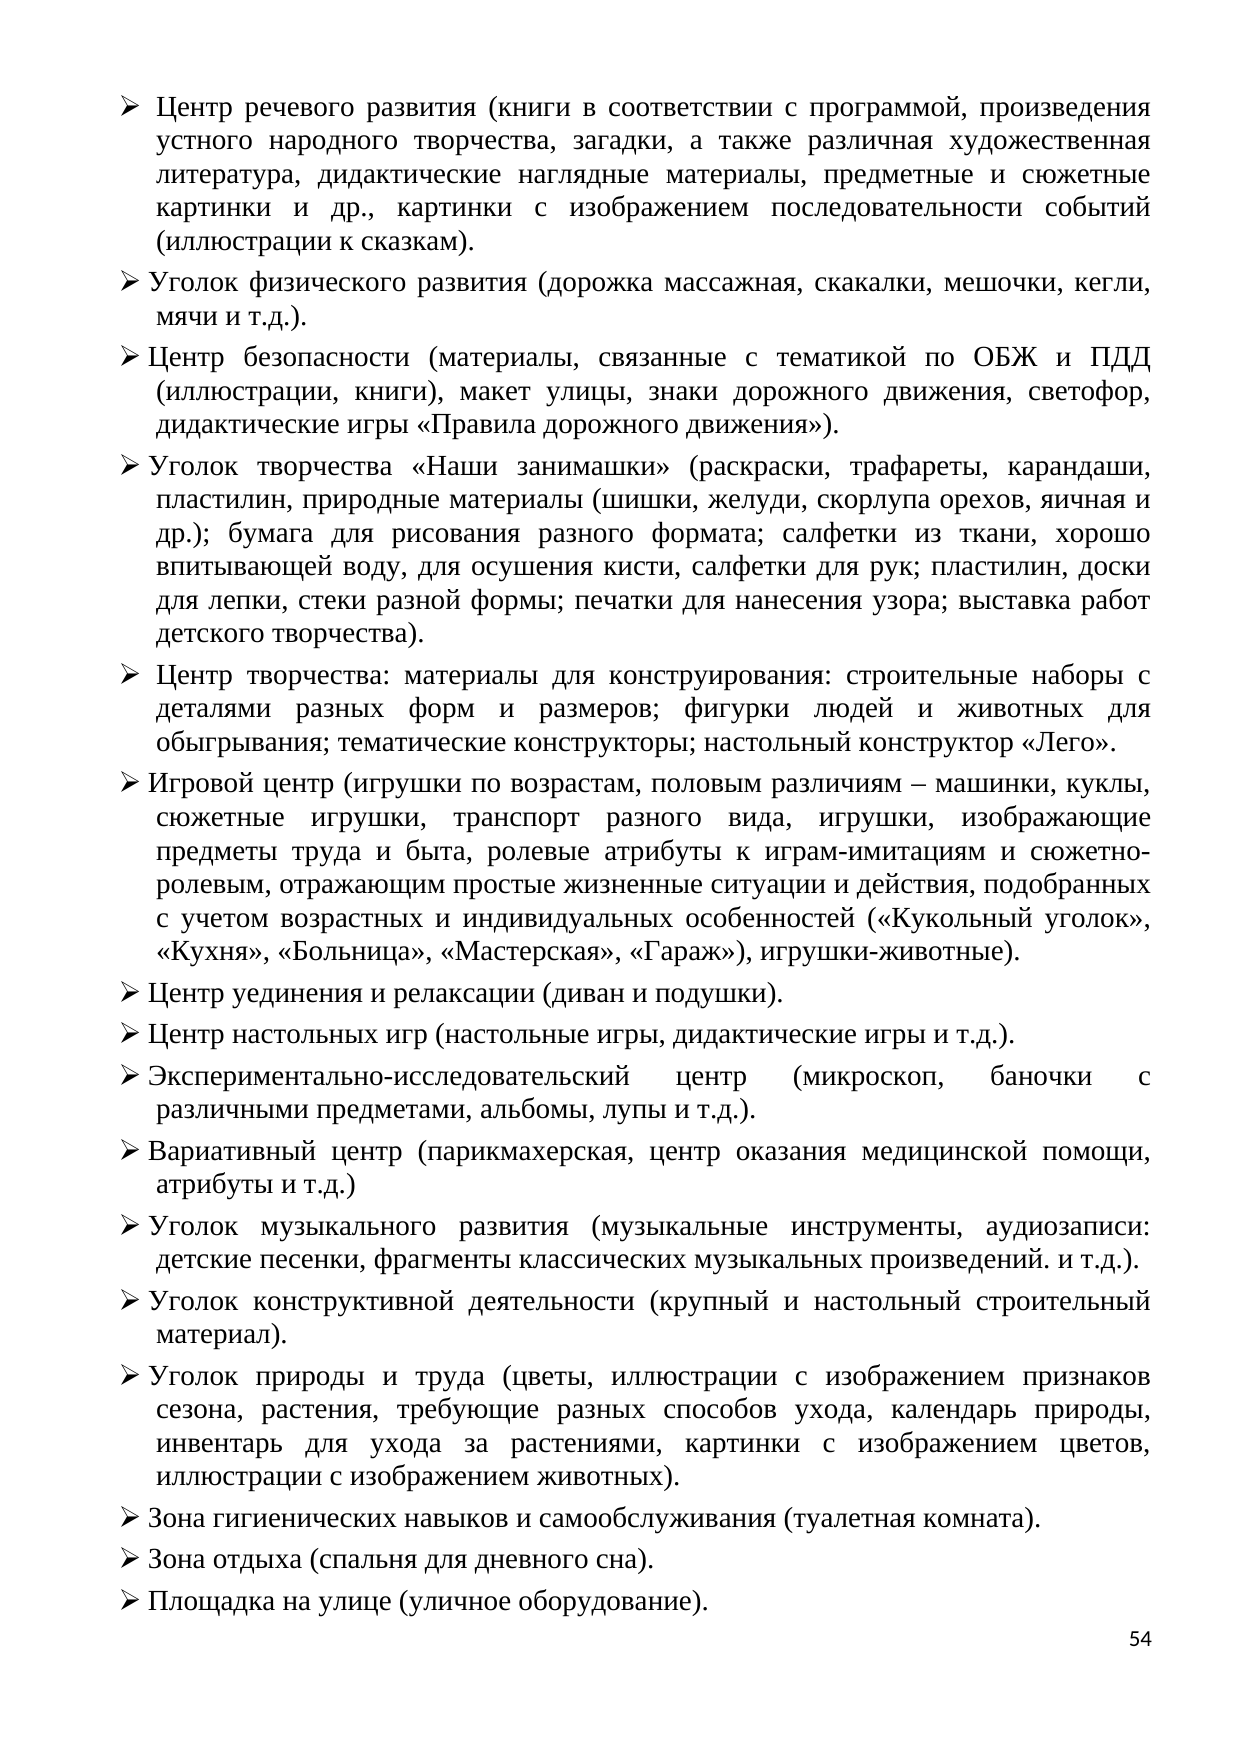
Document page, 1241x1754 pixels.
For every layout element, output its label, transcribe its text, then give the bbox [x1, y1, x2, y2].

list Уголок творчества «Наши занимашки» (раскраски, трафареты, карандаши, пластилин, природные материалы (шишки, желуди, скорлупа орехов, яичная и др.); бумага для рисования разного формата; салфетки из ткани, хорошо впитывающей воду, для осушения кисти, салфетки для рук; пластилин, доски для лепки, стеки разной формы; печатки для нанесения узора; выставка работ детского творчества). [118, 448, 1152, 649]
list Центр уединения и релаксации (диван и подушки). [118, 975, 1152, 1008]
list Центр творчества: материалы для конструирования: строительные наборы с деталями разных форм и размеров; фигурки людей и животных для обыгрывания; тематические конструкторы; настольный конструктор «Лего». [118, 657, 1152, 758]
list Центр речевого развития (книги в соответствии с программой, произведения устного народного творчества, загадки, а также различная художественная литература, дидактические наглядные материалы, предметные и сюжетные картинки и др., картинки с изображением последовательности событий (иллюстрации к сказкам). [118, 89, 1152, 256]
list Вариативный центр (парикмахерская, центр оказания медицинской помощи, атрибуты и т.д.) [118, 1133, 1152, 1200]
list Зона гигиенических навыков и самообслуживания (туалетная комната). [118, 1500, 1152, 1533]
list Уголок природы и труда (цветы, иллюстрации с изображением признаков сезона, растения, требующие разных способов ухода, календарь природы, инвентарь для ухода за растениями, картинки с изображением цветов, иллюстрации с изображением животных). [118, 1358, 1152, 1492]
list Зона отдыха (спальня для дневного сна). [118, 1541, 1152, 1575]
list Центр настольных игр (настольные игры, дидактические игры и т.д.). [118, 1016, 1152, 1050]
list Уголок музыкального развития (музыкальные инструменты, аудиозаписи: детские песенки, фрагменты классических музыкальных произведений. и т.д.). [118, 1208, 1152, 1275]
list Уголок конструктивной деятельности (крупный и настольный строительный материал). [118, 1283, 1152, 1350]
list Центр безопасности (материалы, связанные с тематикой по ОБЖ и ПДД (иллюстрации, книги), макет улицы, знаки дорожного движения, светофор, дидактические игры «Правила дорожного движения»). [118, 339, 1152, 440]
list Экспериментально-исследовательский центр (микроскоп, баночки с различными предметами, альбомы, лупы и т.д.). [118, 1058, 1152, 1125]
list Игровой центр (игрушки по возрастам, половым различиям – машинки, куклы, сюжетные игрушки, транспорт разного вида, игрушки, изображающие предметы труда и быта, ролевые атрибуты к играм-имитациям и сюжетно-ролевым, отражающим простые жизненные ситуации и действия, подобранных с учетом возрастных и индивидуальных особенностей («Кукольный уголок», «Кухня», «Больница», «Мастерская», «Гараж»), игрушки-животные). [118, 766, 1152, 967]
list Уголок физического развития (дорожка массажная, скакалки, мешочки, кегли, мячи и т.д.). [118, 264, 1152, 331]
list Площадка на улице (уличное оборудование). [118, 1583, 1152, 1616]
